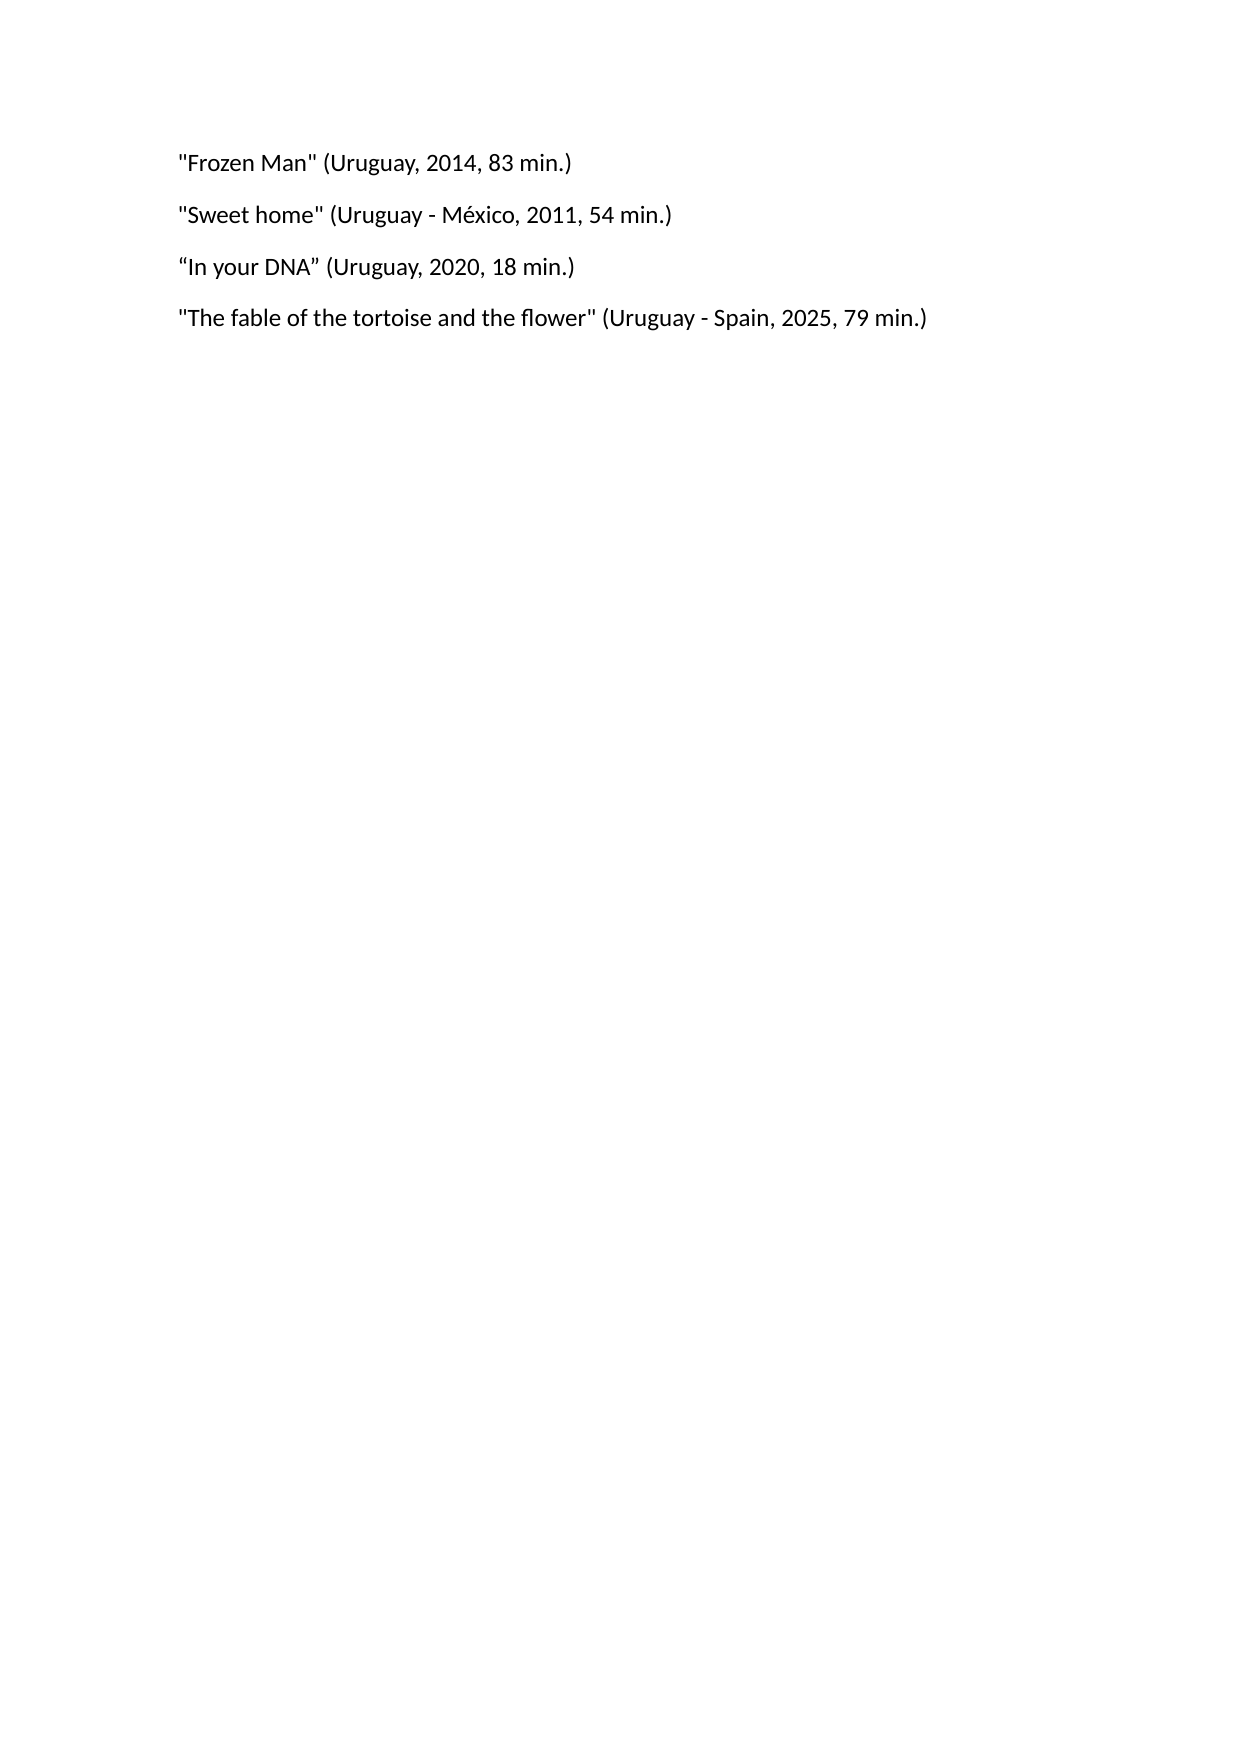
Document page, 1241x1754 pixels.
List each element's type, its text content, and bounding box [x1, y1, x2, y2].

text “In your DNA” (Uruguay, 2020, 18 min.) [177, 251, 1063, 281]
text "Sweet home" (Uruguay - México, 2011, 54 min.) [177, 199, 1063, 230]
text "Frozen Man" (Uruguay, 2014, 83 min.) [177, 148, 1063, 178]
text "The fable of the tortoise and the flower" (Uruguay - Spain, 2025, 79 min.) [177, 303, 1063, 333]
